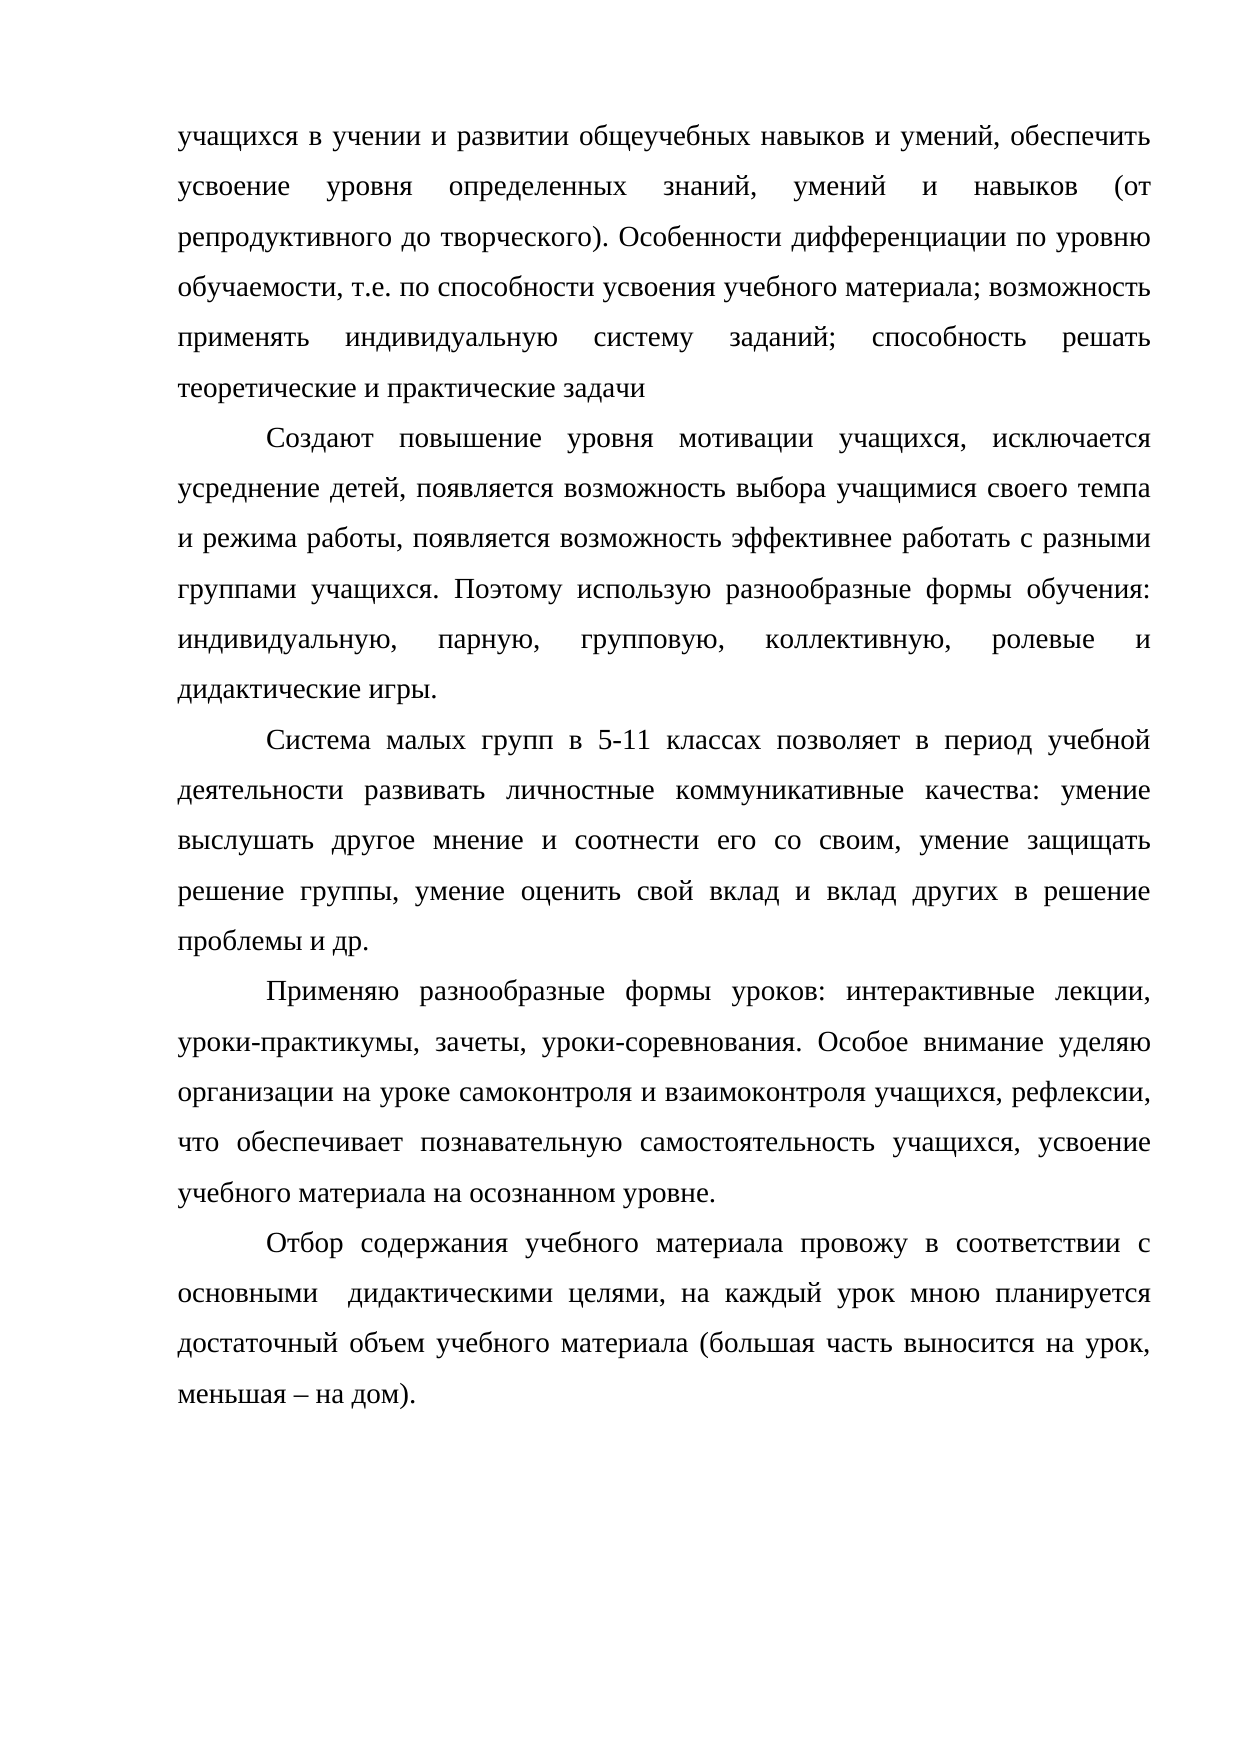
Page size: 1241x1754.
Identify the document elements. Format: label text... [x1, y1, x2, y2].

text Создают повышение уровня мотивации учащихся, исключается усреднение детей, появляется возможность выбора учащимися своего темпа и режима работы, появляется возможность эффективнее работать с разными группами учащихся. Поэтому использую разнообразные формы обучения: индивидуальную, парную, групповую, коллективную, ролевые и дидактические игры. [177, 420, 1152, 705]
text Система малых групп в 5-11 классах позволяет в период учебной деятельности развивать личностные коммуникативные качества: умение выслушать другое мнение и соотнести его со своим, умение защищать решение группы, умение оценить свой вклад и вклад других в решение проблемы и др. [177, 722, 1152, 957]
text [177, 118, 1152, 403]
text Отбор содержания учебного материала провожу в соответствии с основными дидактическими целями, на каждый урок мною планируется достаточный объем учебного материала (большая часть выносится на урок, меньшая – на дом). [177, 1225, 1152, 1409]
text Применяю разнообразные формы уроков: интерактивные лекции, уроки-практикумы, зачеты, уроки-соревнования. Особое внимание уделяю организации на уроке самоконтроля и взаимоконтроля учащихся, рефлексии, что обеспечивает познавательную самостоятельность учащихся, усвоение учебного материала на осознанном уровне. [177, 973, 1152, 1208]
